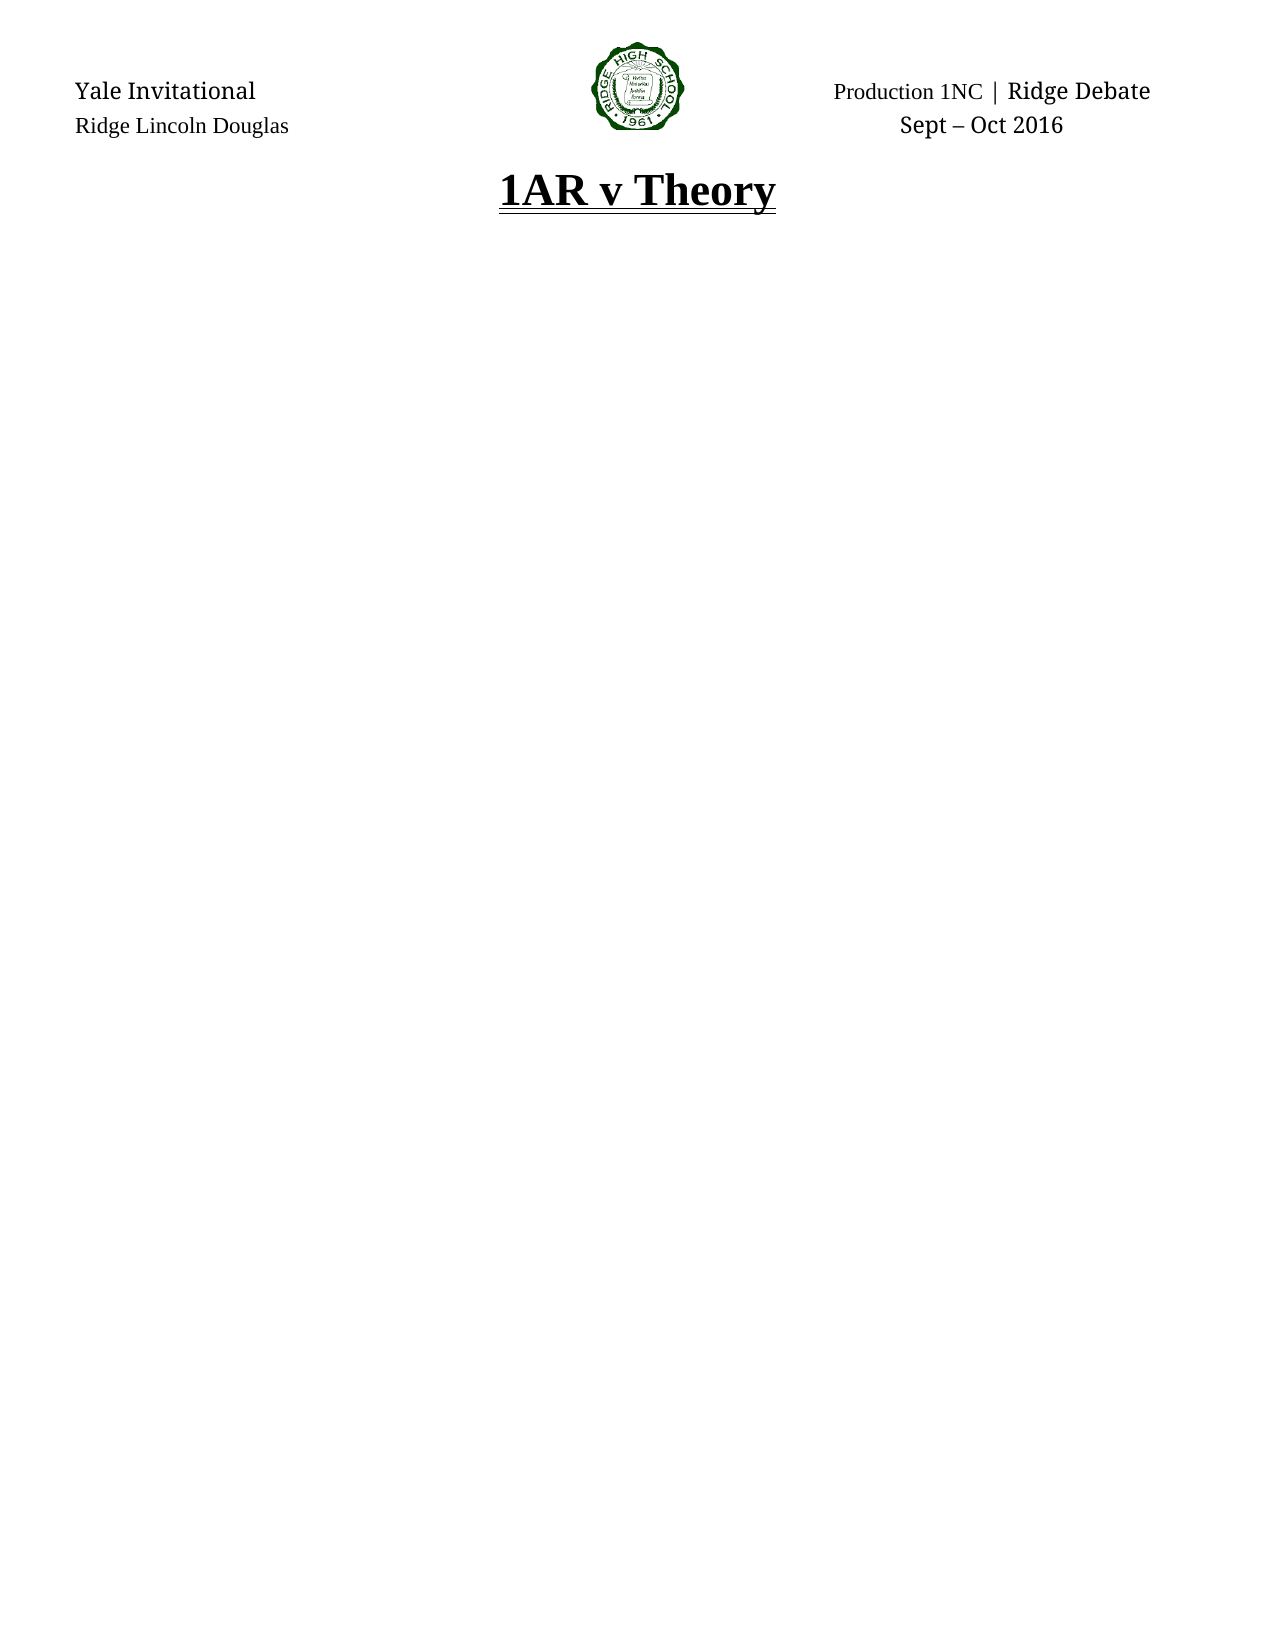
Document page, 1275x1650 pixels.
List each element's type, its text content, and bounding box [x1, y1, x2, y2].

subtitle 1AR v Theory [75, 163, 1200, 216]
picture [577, 42, 697, 130]
